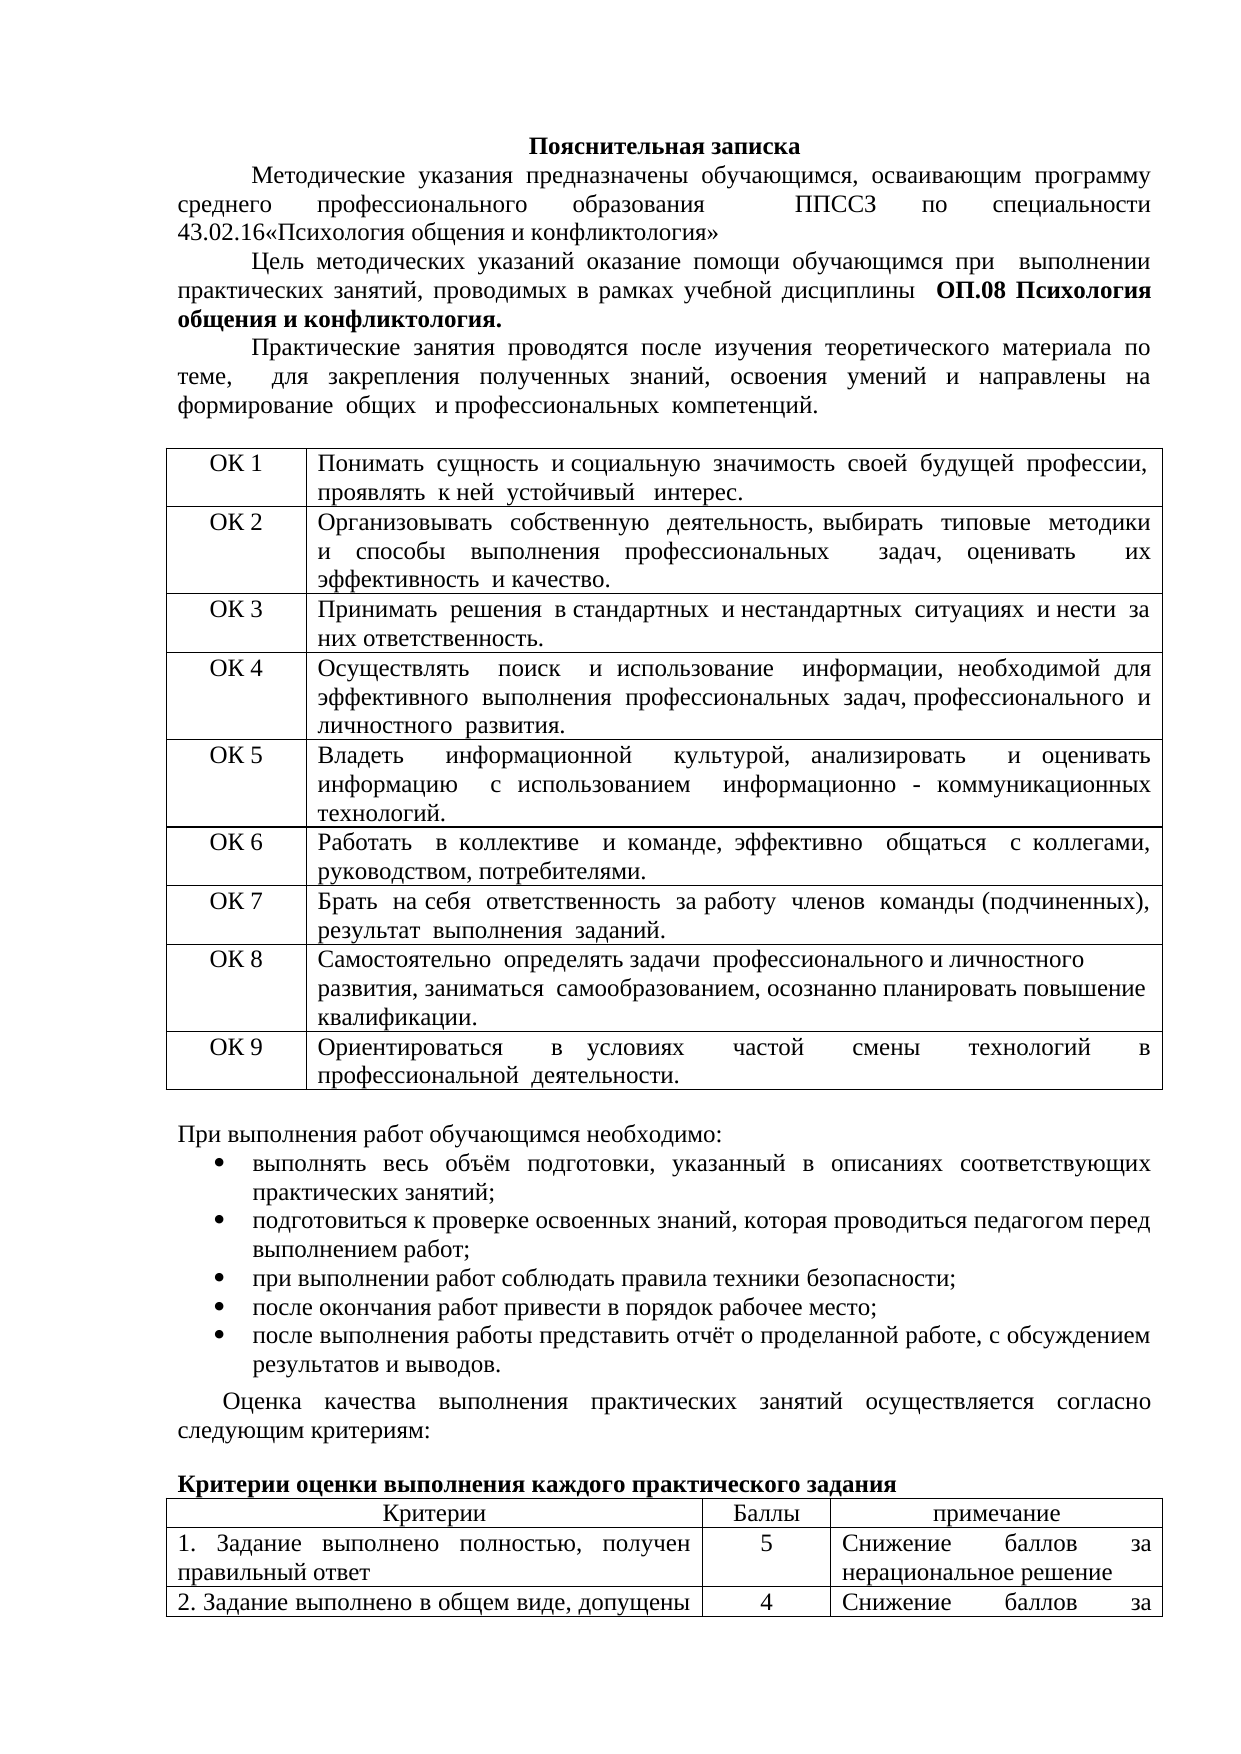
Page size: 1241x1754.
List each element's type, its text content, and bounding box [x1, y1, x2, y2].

text Цель методических указаний оказание помощи обучающимся при выполнении практических занятий, проводимых в рамках учебной дисциплины ОП.08 Психология общения и конфликтология. [177, 246, 1152, 332]
table_cell Брать на себя ответственность за работу членов команды (подчиненных), результат выполнения заданий. [307, 886, 1162, 943]
list при выполнении работ соблюдать правила техники безопасности; [215, 1263, 1152, 1292]
text Практические занятия проводятся после изучения теоретического материала по теме, для закрепления полученных знаний, освоения умений и направлены на формирование общих и профессиональных компетенций. [177, 332, 1152, 419]
table_header Критерии [167, 1499, 702, 1527]
table_cell ОК 4 [167, 653, 306, 739]
table_cell ОК 9 [167, 1032, 306, 1089]
table_header ОК 1 [167, 449, 306, 506]
text Оценка качества выполнения практических занятий осуществляется согласно следующим критериям: [177, 1386, 1152, 1444]
table_cell Самостоятельно определять задачи профессионального и личностного развития, заниматься самообразованием, осознанно планировать повышение квалификации. [307, 945, 1162, 1031]
table_cell Принимать решения в стандартных и нестандартных ситуациях и нести за них ответственность. [307, 594, 1162, 652]
table_cell 1. Задание выполнено полностью, получен правильный ответ [167, 1528, 702, 1586]
text При выполнения работ обучающимся необходимо: [177, 1119, 1152, 1148]
text Критерии оценки выполнения каждого практического задания [177, 1469, 1152, 1497]
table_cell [831, 1587, 1162, 1616]
list выполнять весь объём подготовки, указанный в описаниях соответствующих практических занятий; [215, 1148, 1152, 1205]
table_cell 5 [703, 1528, 830, 1586]
table_cell ОК 3 [167, 594, 306, 652]
table_cell ОК 5 [167, 740, 306, 826]
table_header Баллы [703, 1499, 830, 1527]
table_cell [167, 1587, 702, 1616]
list после выполнения работы представить отчёт о проделанной работе, с обсуждением результатов и выводов. [215, 1320, 1152, 1378]
list подготовиться к проверке освоенных знаний, которая проводиться педагогом перед выполнением работ; [215, 1205, 1152, 1263]
table_header примечание [831, 1499, 1162, 1527]
list после окончания работ привести в порядок рабочее место; [215, 1292, 1152, 1320]
table_cell ОК 7 [167, 886, 306, 943]
table_cell ОК 2 [167, 507, 306, 593]
text Пояснительная записка [177, 131, 1152, 160]
table_cell ОК 8 [167, 945, 306, 1031]
table_cell Работать в коллективе и команде, эффективно общаться с коллегами, руководством, потребителями. [307, 828, 1162, 885]
table_cell ОК 6 [167, 828, 306, 885]
text Методические указания предназначены обучающимся, осваивающим программу среднего профессионального образования ППССЗ по специальности 43.02.16«Психология общения и конфликтология» [177, 160, 1152, 246]
table_cell 4 [703, 1587, 830, 1616]
table_cell Организовывать собственную деятельность, выбирать типовые методики и способы выполнения профессиональных задач, оценивать их эффективность и качество. [307, 507, 1162, 593]
table_cell Осуществлять поиск и использование информации, необходимой для эффективного выполнения профессиональных задач, профессионального и личностного развития. [307, 653, 1162, 739]
table_cell Ориентироваться в условиях частой смены технологий в профессиональной деятельности. [307, 1032, 1162, 1089]
table_cell Снижение баллов за нерациональное решение [831, 1528, 1162, 1586]
table_header Понимать сущность и социальную значимость своей будущей профессии, проявлять к ней устойчивый интерес. [307, 449, 1162, 506]
table_cell Владеть информационной культурой, анализировать и оценивать информацию с использованием информационно - коммуникационных технологий. [307, 740, 1162, 826]
